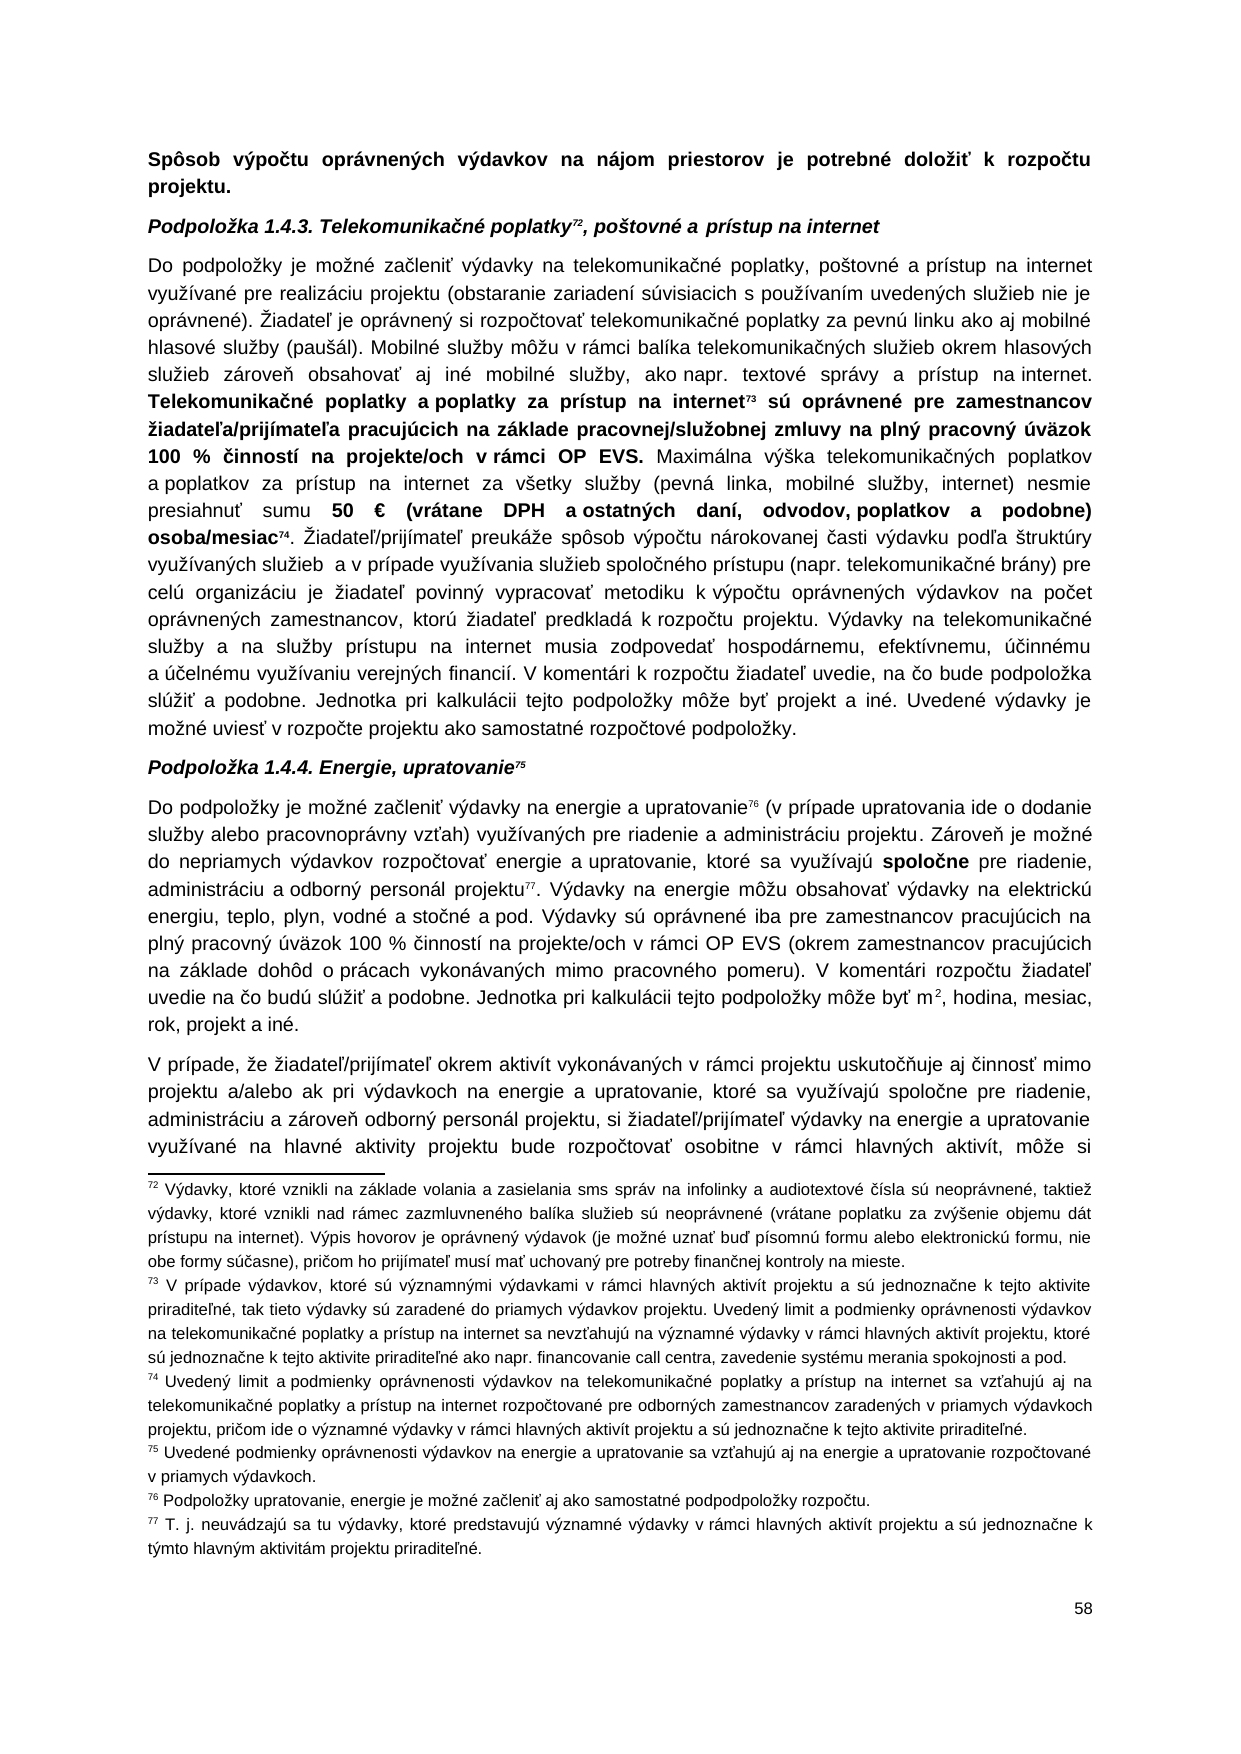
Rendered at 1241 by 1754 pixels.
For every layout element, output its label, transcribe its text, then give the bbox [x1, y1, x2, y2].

text Do podpoložky je možné začleniť výdavky na telekomunikačné poplatky, poštovné a prístup na internet využívané pre realizáciu projektu (obstaranie zariadení súvisiacich s používaním uvedených služieb nie je oprávnené). Žiadateľ je oprávnený si rozpočtovať telekomunikačné poplatky za pevnú linku ako aj mobilné hlasové služby (paušál). Mobilné služby môžu v rámci balíka telekomunikačných služieb okrem hlasových služieb zároveň obsahovať aj iné mobilné služby, ako napr. textové správy a prístup na internet. Telekomunikačné poplatky a poplatky za prístup na internet sú oprávnené pre zamestnancov žiadateľa/prijímateľa pracujúcich na základe pracovnej/služobnej zmluvy na plný pracovný úväzok 100 % činností na projekte/och v rámci OP EVS. Maximálna výška telekomunikačných poplatkov a poplatkov za prístup na internet za všetky služby (pevná linka, mobilné služby, internet) nesmie presiahnuť sumu 50 € (vrátane DPH a ostatných daní, odvodov, poplatkov a podobne) osoba/mesiac. Žiadateľ/prijímateľ preukáže spôsob výpočtu nárokovanej časti výdavku podľa štruktúry využívaných služieb a v prípade využívania služieb spoločného prístupu (napr. telekomunikačné brány) pre celú organizáciu je žiadateľ povinný vypracovať metodiku k výpočtu oprávnených výdavkov na počet oprávnených zamestnancov, ktorú žiadateľ predkladá k rozpočtu projektu. Výdavky na telekomunikačné služby a na služby prístupu na internet musia zodpovedať hospodárnemu, efektívnemu, účinnému a účelnému využívaniu verejných financií. V komentári k rozpočtu žiadateľ uvedie, na čo bude podpoložka slúžiť a podobne. Jednotka pri kalkulácii tejto podpoložky môže byť projekt a iné. Uvedené výdavky je možné uviesť v rozpočte projektu ako samostatné rozpočtové podpoložky. [148, 254, 1092, 739]
text Do podpoložky je možné začleniť výdavky na energie a upratovanie (v prípade upratovania ide o dodanie služby alebo pracovnoprávny vzťah) využívaných pre riadenie a administráciu projektu. Zároveň je možné do nepriamych výdavkov rozpočtovať energie a upratovanie, ktoré sa využívajú spoločne pre riadenie, administráciu a odborný personál projektu. Výdavky na energie môžu obsahovať výdavky na elektrickú energiu, teplo, plyn, vodné a stočné a pod. Výdavky sú oprávnené iba pre zamestnancov pracujúcich na plný pracovný úväzok 100 % činností na projekte/och v rámci OP EVS (okrem zamestnancov pracujúcich na základe dohôd o prácach vykonávaných mimo pracovného pomeru). V komentári rozpočtu žiadateľ uvedie na čo budú slúžiť a podobne. Jednotka pri kalkulácii tejto podpoložky môže byť m2, hodina, mesiac, rok, projekt a iné. [148, 796, 1092, 1036]
text V prípade, že žiadateľ/prijímateľ okrem aktivít vykonávaných v rámci projektu uskutočňuje aj činnosť mimo projektu a/alebo ak pri výdavkoch na energie a upratovanie, ktoré sa využívajú spoločne pre riadenie, administráciu a zároveň odborný personál projektu, si žiadateľ/prijímateľ výdavky na energie a upratovanie využívané na hlavné aktivity projektu bude rozpočtovať osobitne v rámci hlavných aktivít, môže si nárokovať iba pomernú časť výdavkov na energie a upratovanie. Spôsob výpočtu tejto pomernej časti musí žiadateľ/prijímateľ jednoznačne preukázať, pričom musí použiť objektívny a matematicky overiteľný ukazovateľ. [148, 1053, 1092, 1157]
text Podpoložka 1.4.4. Energie, upratovanie [148, 756, 1092, 779]
text Spôsob výpočtu oprávnených výdavkov na nájom priestorov je potrebné doložiť k rozpočtu projektu. [148, 148, 1092, 198]
text Podpoložka 1.4.3. Telekomunikačné poplatky, poštovné a prístup na internet [148, 214, 1092, 237]
